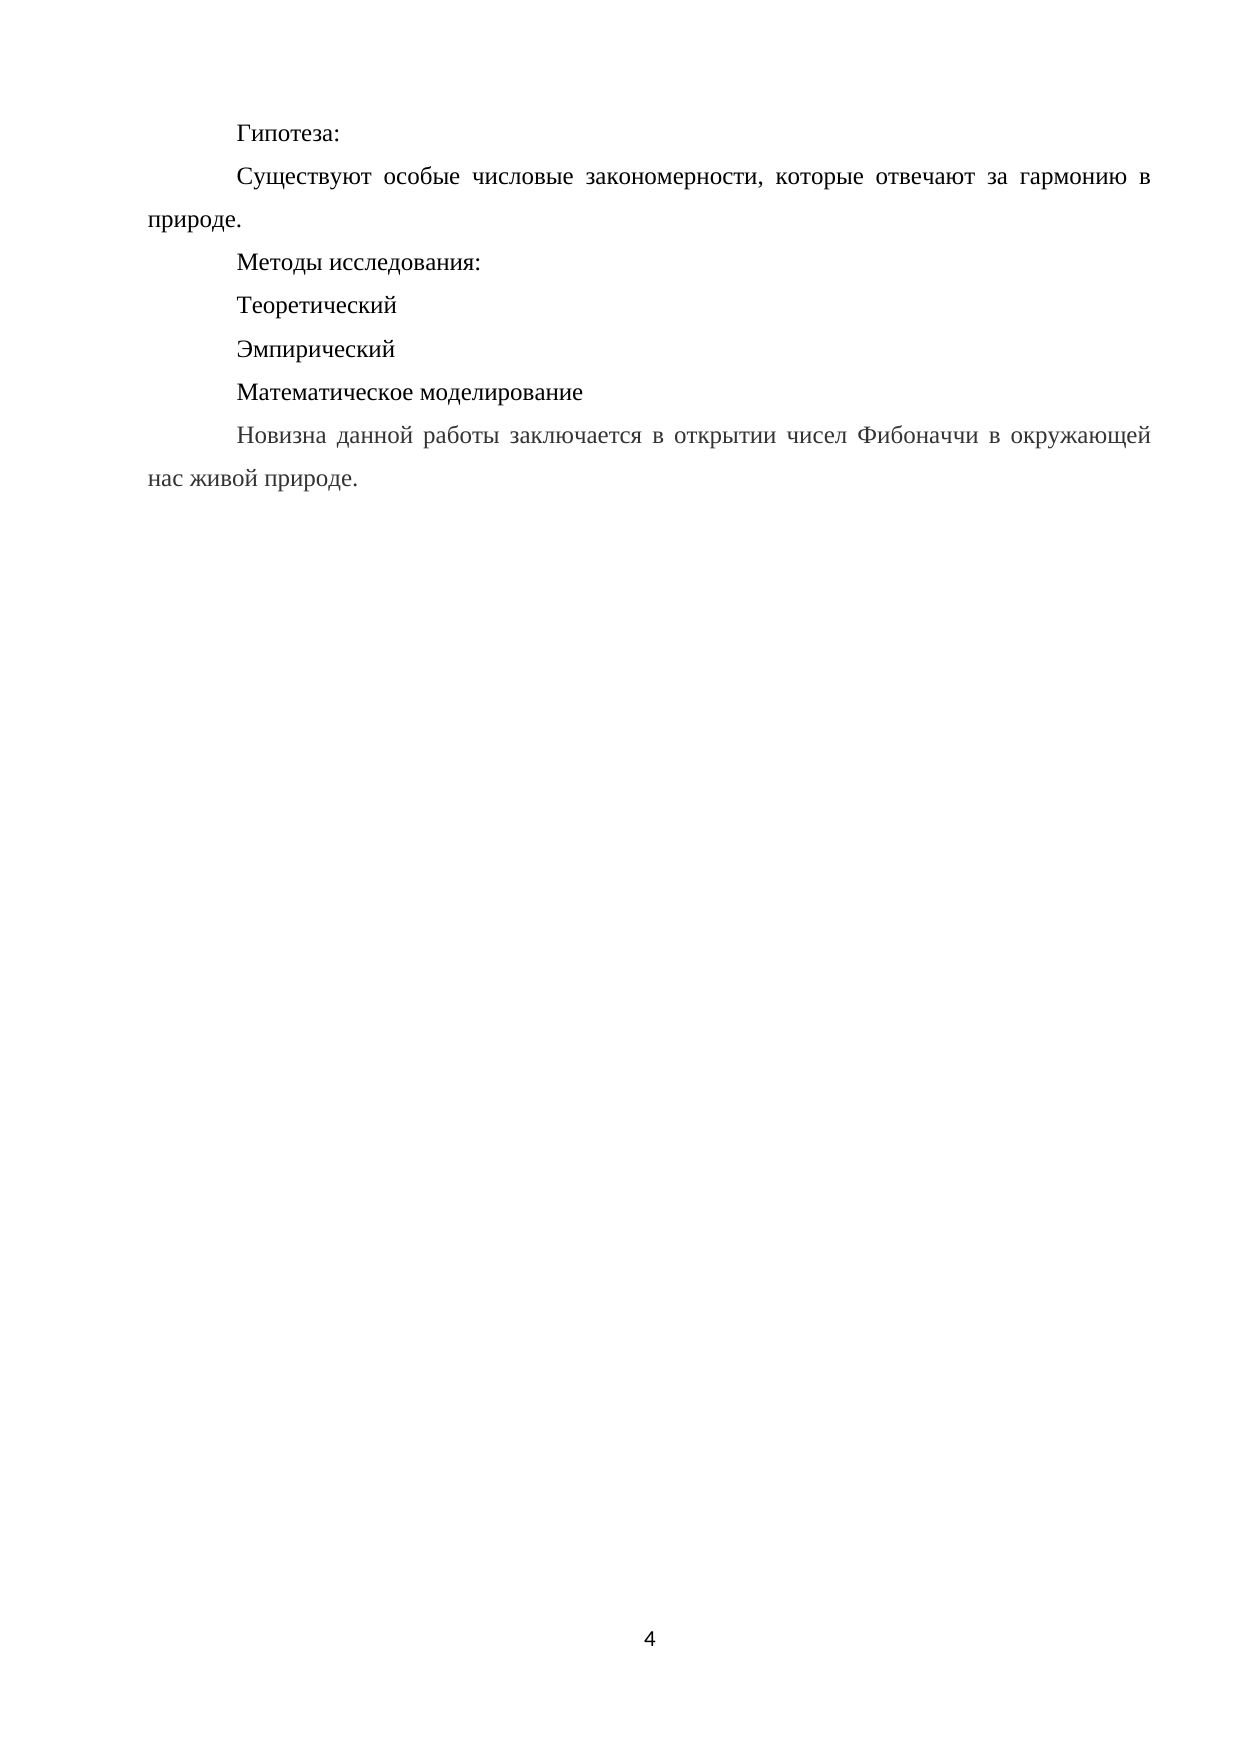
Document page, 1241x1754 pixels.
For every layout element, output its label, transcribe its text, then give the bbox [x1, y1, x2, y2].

text Гипотеза: [148, 118, 1152, 147]
text Новизна данной работы заключается в открытии чисел Фибоначчи в окружающей нас живой природе. [148, 420, 1152, 492]
text Методы исследования: [148, 247, 1152, 276]
text Существуют особые числовые закономерности, которые отвечают за гармонию в природе. [148, 161, 1152, 233]
text Математическое моделирование [148, 377, 1152, 406]
text Теоретический [148, 291, 1152, 319]
text Эмпирический [148, 334, 1152, 362]
